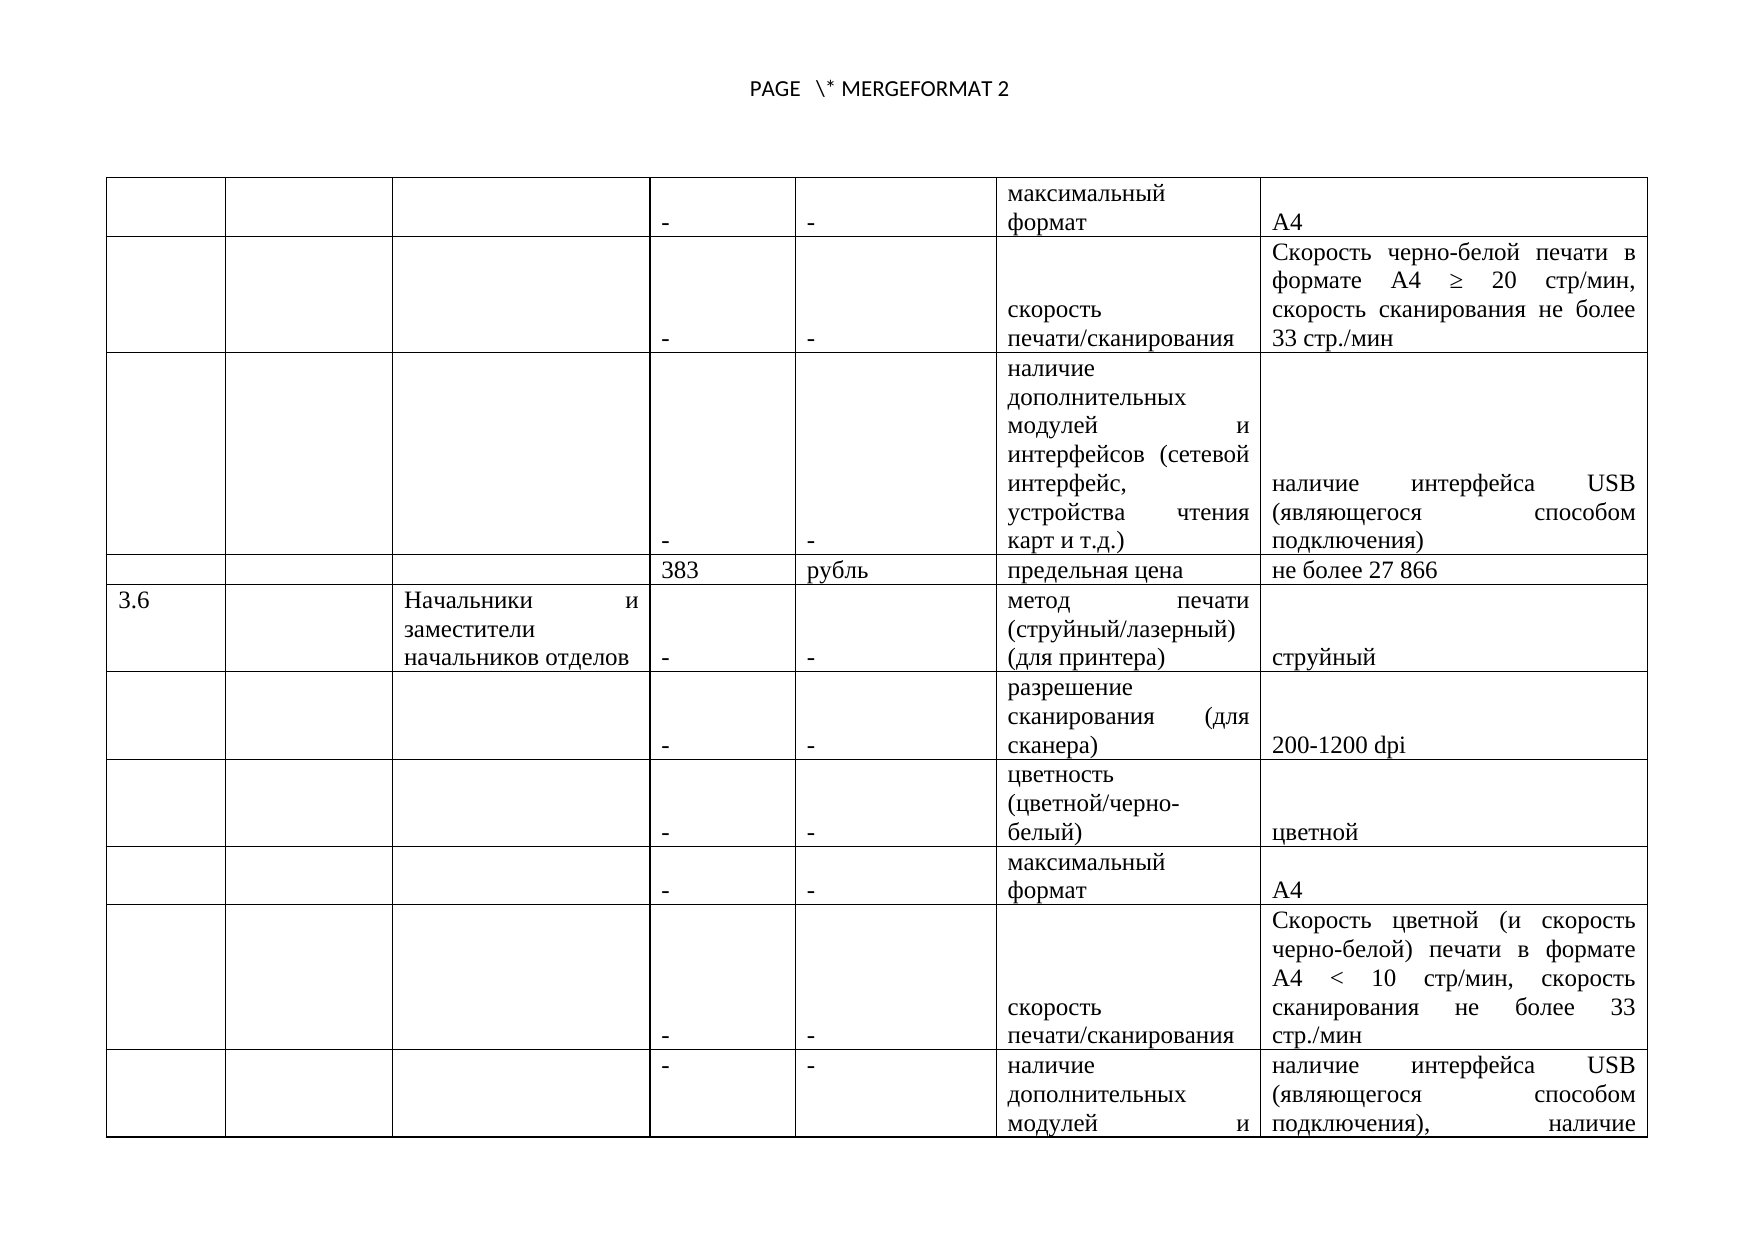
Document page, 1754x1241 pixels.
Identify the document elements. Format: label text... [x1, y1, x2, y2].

table_cell [226, 1050, 392, 1136]
table_cell А4 [1261, 178, 1647, 236]
table_cell - [651, 672, 795, 758]
table_cell - [651, 1050, 795, 1136]
table_cell Начальники и заместители начальников отделов [393, 585, 649, 671]
table_cell [226, 353, 392, 554]
table_cell струйный [1261, 585, 1647, 671]
table_cell - [651, 847, 795, 904]
table_cell - [796, 585, 996, 671]
table_cell разрешение сканирования (для сканера) [997, 672, 1260, 758]
table_cell [107, 1050, 225, 1136]
table_cell [226, 847, 392, 904]
table_cell - [651, 760, 795, 846]
table_cell [107, 760, 225, 846]
table_cell - [651, 178, 795, 236]
table_cell [226, 760, 392, 846]
table_cell А4 [1261, 847, 1647, 904]
table_cell рубль [796, 555, 996, 584]
table_cell - [796, 672, 996, 758]
table_cell 200-1200 dpi [1261, 672, 1647, 758]
table_cell [107, 555, 225, 584]
table_cell Скорость черно-белой печати в формате А4 ≥ 20 стр/мин, скорость сканирования не более 33 стр./мин [1261, 237, 1647, 352]
table_cell наличие дополнительных модулей и интерфейсов (сетевой интерфейс, устройства чтения карт и т.д.) [997, 353, 1260, 554]
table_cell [997, 1050, 1260, 1136]
table_cell цветной [1261, 760, 1647, 846]
table_cell [393, 1050, 649, 1136]
table_cell цветность (цветной/черно-белый) [997, 760, 1260, 846]
table_cell - [796, 237, 996, 352]
table_cell - [796, 1050, 996, 1136]
table_cell - [651, 585, 795, 671]
table_cell - [796, 905, 996, 1049]
table_cell [393, 905, 649, 1049]
table_cell [226, 178, 392, 236]
table_cell [226, 672, 392, 758]
table_cell максимальный формат [997, 847, 1260, 904]
table_cell скорость печати/сканирования [997, 237, 1260, 352]
table_cell не более 27 866 [1261, 555, 1647, 584]
table_cell [107, 178, 225, 236]
table_cell [107, 847, 225, 904]
table_cell [393, 760, 649, 846]
table_cell - [651, 353, 795, 554]
table_cell 3.6 [107, 585, 225, 671]
table_cell 383 [651, 555, 795, 584]
table_cell [107, 672, 225, 758]
table_cell [393, 672, 649, 758]
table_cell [1261, 1050, 1647, 1136]
table_cell - [796, 760, 996, 846]
table_cell Скорость цветной (и скорость черно-белой) печати в формате А4 < 10 стр/мин, скорость сканирования не более 33 стр./мин [1261, 905, 1647, 1049]
table_cell [107, 353, 225, 554]
table_cell скорость печати/сканирования [997, 905, 1260, 1049]
table_cell [107, 237, 225, 352]
table_cell [393, 555, 649, 584]
table_cell - [651, 237, 795, 352]
table_cell [393, 178, 649, 236]
table_cell предельная цена [997, 555, 1260, 584]
table_cell [107, 905, 225, 1049]
table_cell [226, 555, 392, 584]
table_cell [393, 353, 649, 554]
table_cell [393, 237, 649, 352]
table_cell [226, 905, 392, 1049]
table_cell максимальный формат [997, 178, 1260, 236]
table_cell - [796, 178, 996, 236]
table_cell наличие интерфейса USB (являющегося способом подключения) [1261, 353, 1647, 554]
table_cell - [796, 353, 996, 554]
table_cell метод печати (струйный/лазерный) (для принтера) [997, 585, 1260, 671]
table_cell [226, 585, 392, 671]
table_cell - [796, 847, 996, 904]
table_cell [393, 847, 649, 904]
table_cell - [651, 905, 795, 1049]
table_cell [226, 237, 392, 352]
